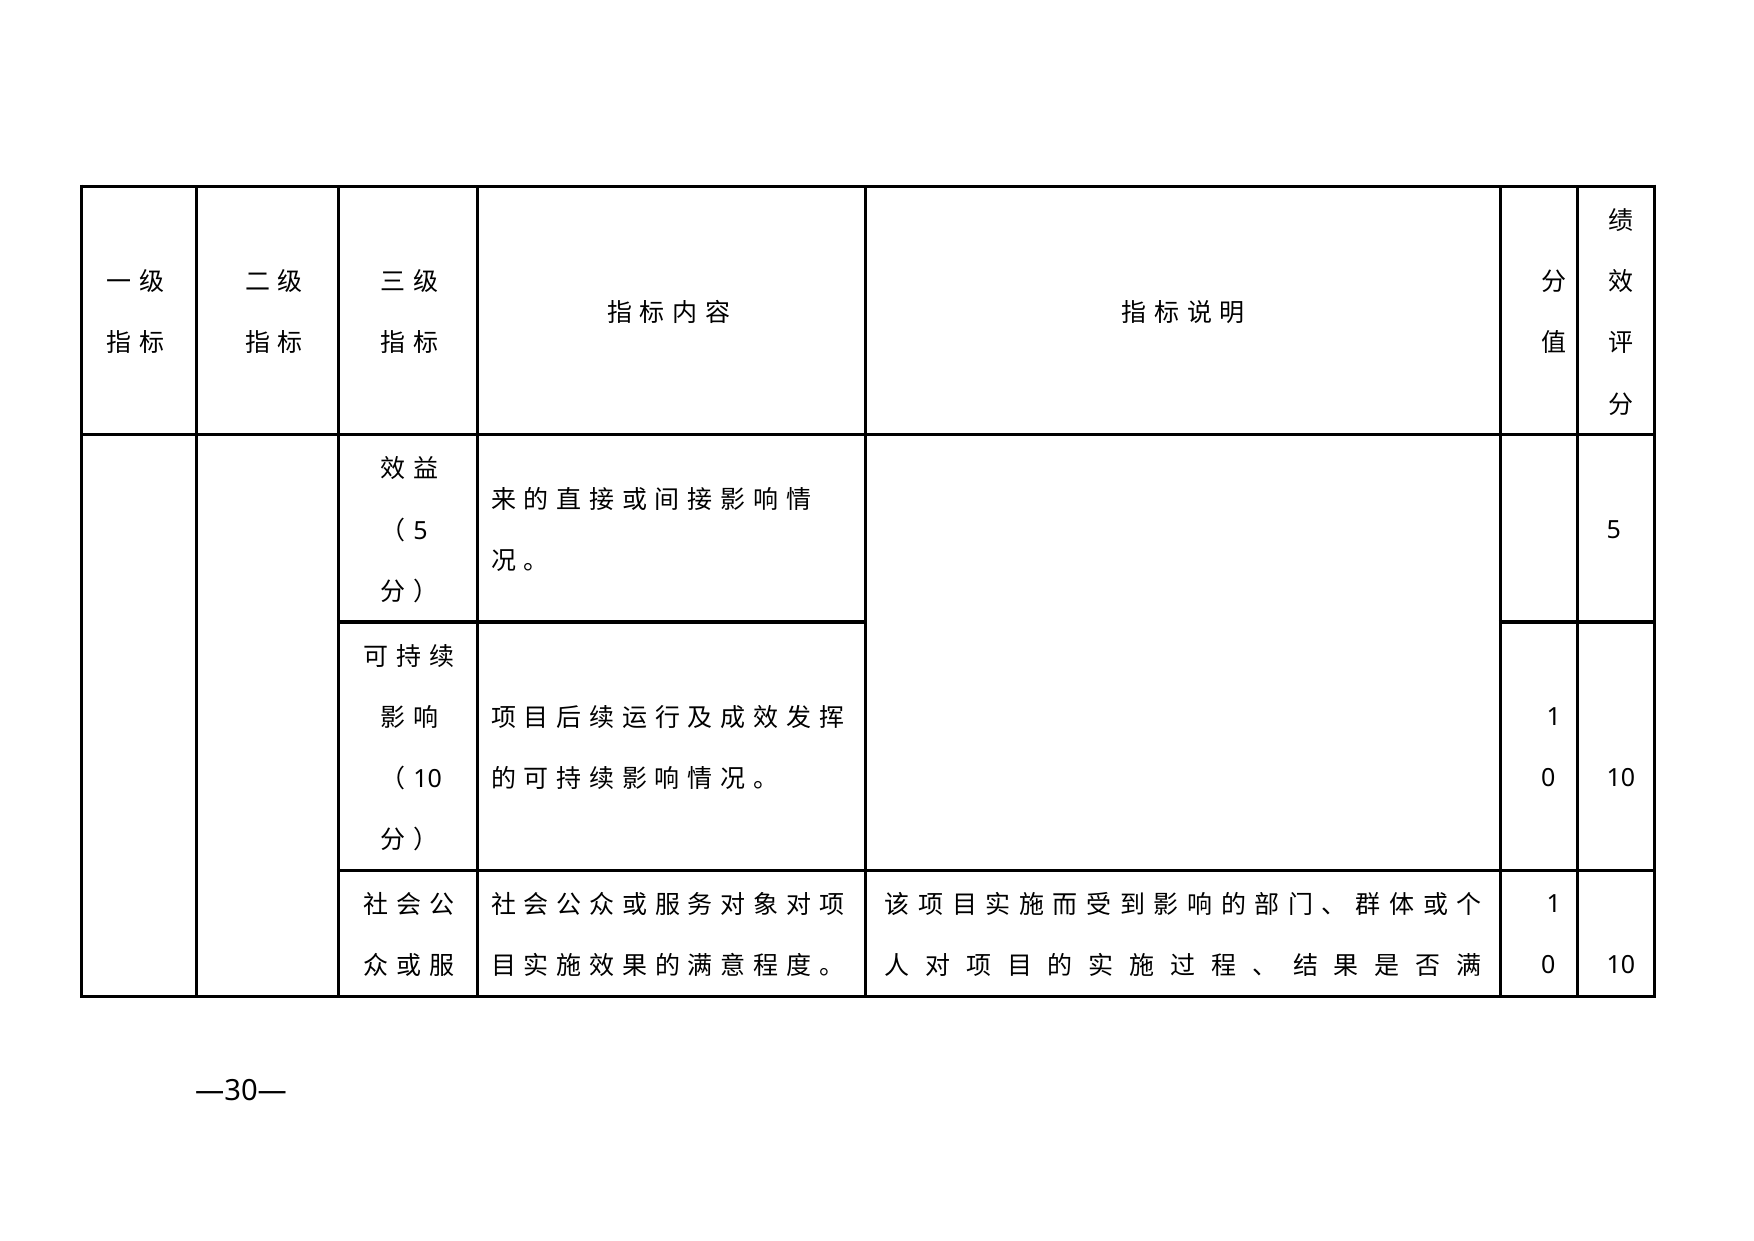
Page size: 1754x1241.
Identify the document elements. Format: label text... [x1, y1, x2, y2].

table_header 二级 指标 [198, 188, 337, 433]
table_header 指标说明 [867, 188, 1499, 433]
table_header 三级 指标 [340, 188, 476, 433]
table_cell 该项目实施而受到影响的部门、群体或个人对项目的实施过程、结果是否满意。95%以上计满分，85%以上计3分，70%以上计2分，60%以上计1分，60%以下不计分。 [867, 872, 1499, 995]
table_cell 社会公众或服务对象对项目实施效果的满意程度。 [479, 872, 864, 995]
table_header 指标内容 [479, 188, 864, 433]
table_cell 10 [1502, 624, 1576, 869]
table_cell 10 [1579, 624, 1653, 869]
table_cell 10 [1579, 872, 1653, 995]
table_cell 5 [1502, 436, 1576, 620]
table_cell 项目实施对生态环境所带来的直接或间接影响情况。 [479, 436, 864, 620]
table_cell 5 [1579, 436, 1653, 620]
table_cell 10 [1502, 872, 1576, 995]
table_cell 项目后续运行及成效发挥的可持续影响情况。 [479, 624, 864, 869]
table_cell 可持续 影响 （10分） [340, 624, 476, 869]
table_cell 社会公众或服务对象意度 （10分） [340, 872, 476, 995]
table_header 绩效评分 [1579, 188, 1653, 433]
table_header 分值 [1502, 188, 1576, 433]
table_header 一级 指标 [83, 188, 195, 433]
table_cell 生态 效益 （5分） [340, 436, 476, 620]
